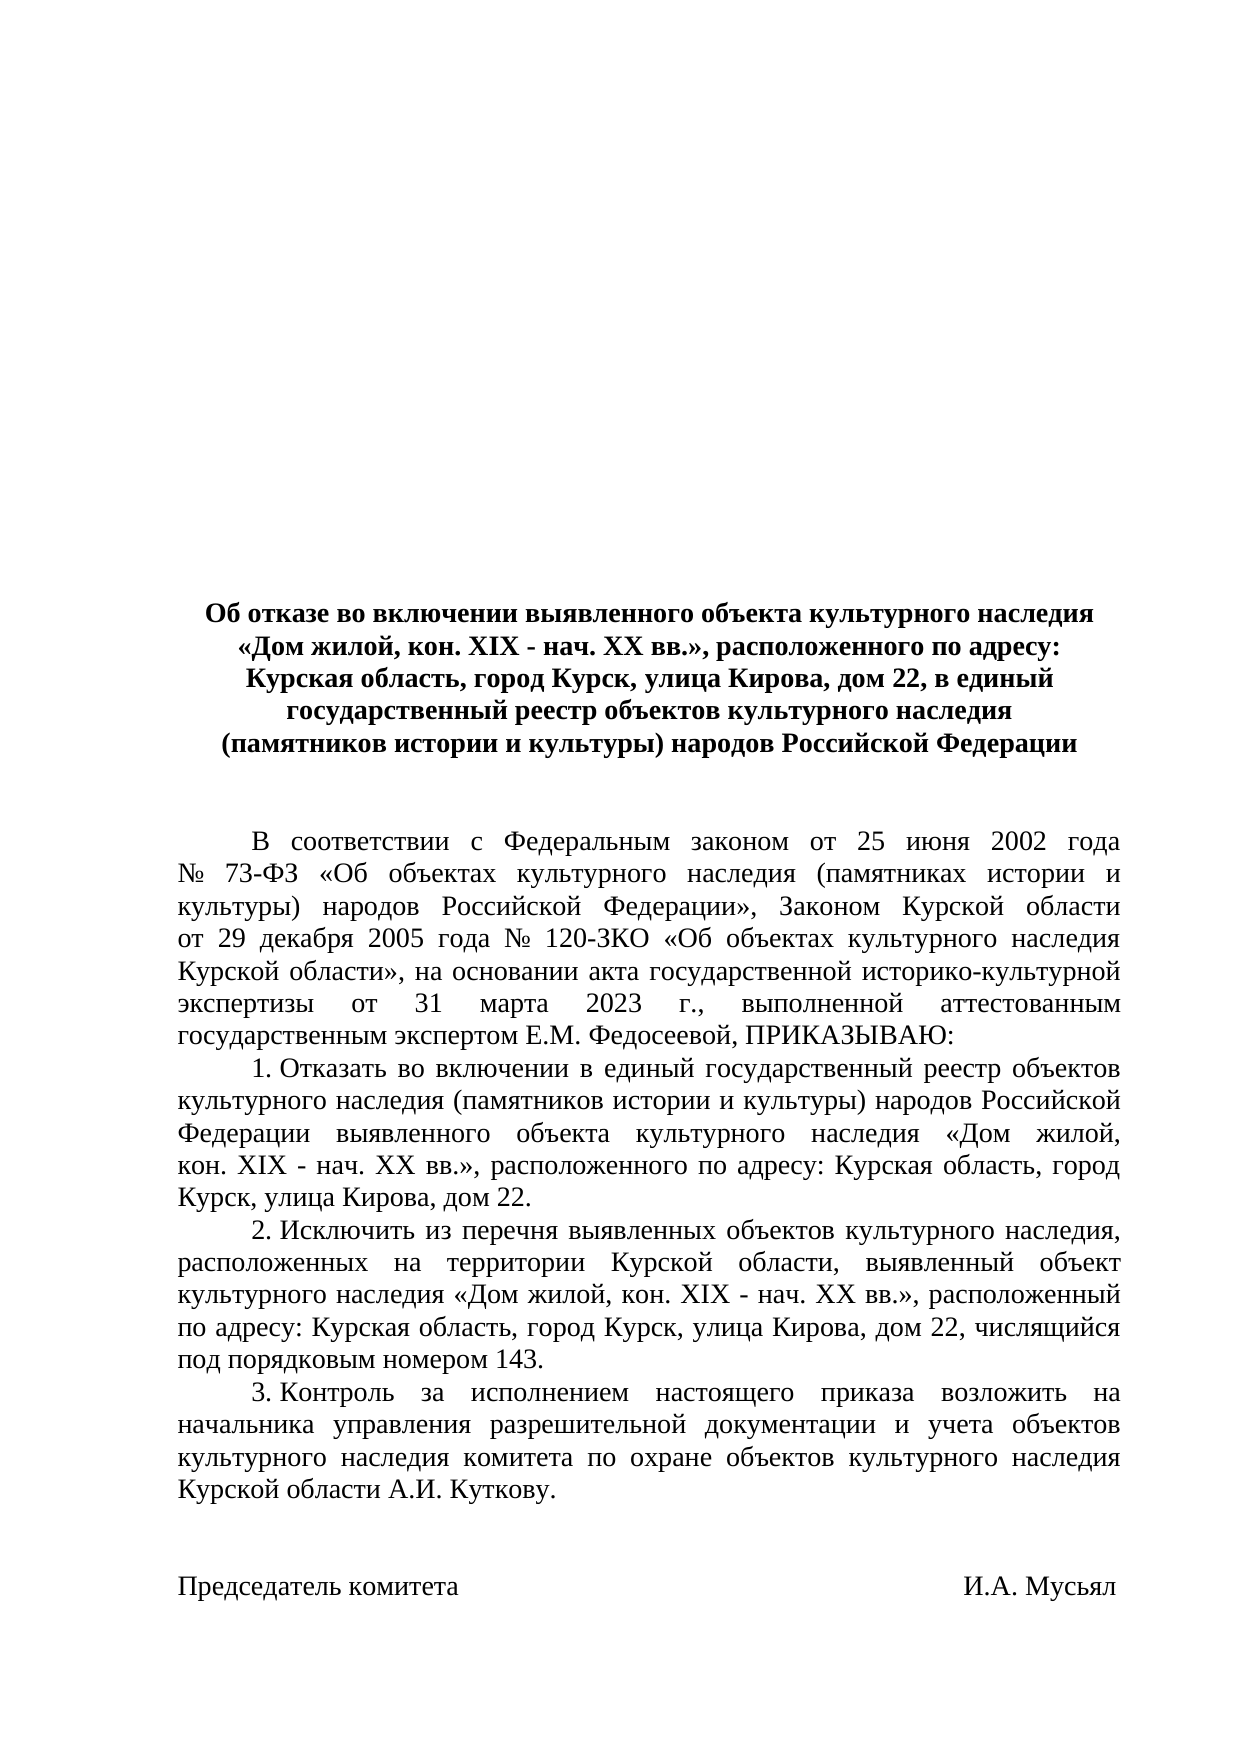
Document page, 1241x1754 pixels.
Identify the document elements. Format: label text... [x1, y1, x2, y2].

text (памятников истории и культуры) народов Российской Федерации [177, 726, 1122, 758]
text Курская область, город Курск, улица Кирова, дом 22, в единый государственный реестр объектов культурного наследия [177, 661, 1122, 726]
text Об отказе во включении выявленного объекта культурного наследия «Дом жилой, кон. XIX - нач. XX вв.», расположенного по адресу: [177, 596, 1122, 661]
text 2. Исключить из перечня выявленных объектов культурного наследия, расположенных на территории Курской области, выявленный объект культурного наследия «Дом жилой, кон. XIX - нач. XX вв.», расположенный по адресу: Курская область, город Курск, улица Кирова, дом 22, числящийся под порядковым номером 143. [177, 1213, 1122, 1375]
text В соответствии с Федеральным законом от 25 июня 2002 года № 73-ФЗ «Об объектах культурного наследия (памятниках истории и культуры) народов Российской Федерации», Законом Курской области от 29 декабря 2005 года № 120-ЗКО «Об объектах культурного наследия Курской области», на основании акта государственной историко-культурной экспертизы от 31 марта 2023 г., выполненной аттестованным государственным экспертом Е.М. Федосеевой, ПРИКАЗЫВАЮ: [177, 824, 1122, 1051]
text 1. Отказать во включении в единый государственный реестр объектов культурного наследия (памятников истории и культуры) народов Российской Федерации выявленного объекта культурного наследия «Дом жилой, кон. XIX - нач. XX вв.», расположенного по адресу: Курская область, город Курск, улица Кирова, дом 22. [177, 1051, 1122, 1213]
text Председатель комитета И.А. Мусьял [177, 1569, 1122, 1602]
text 3. Контроль за исполнением настоящего приказа возложить на начальника управления разрешительной документации и учета объектов культурного наследия комитета по охране объектов культурного наследия Курской области А.И. Куткову. [177, 1375, 1122, 1504]
